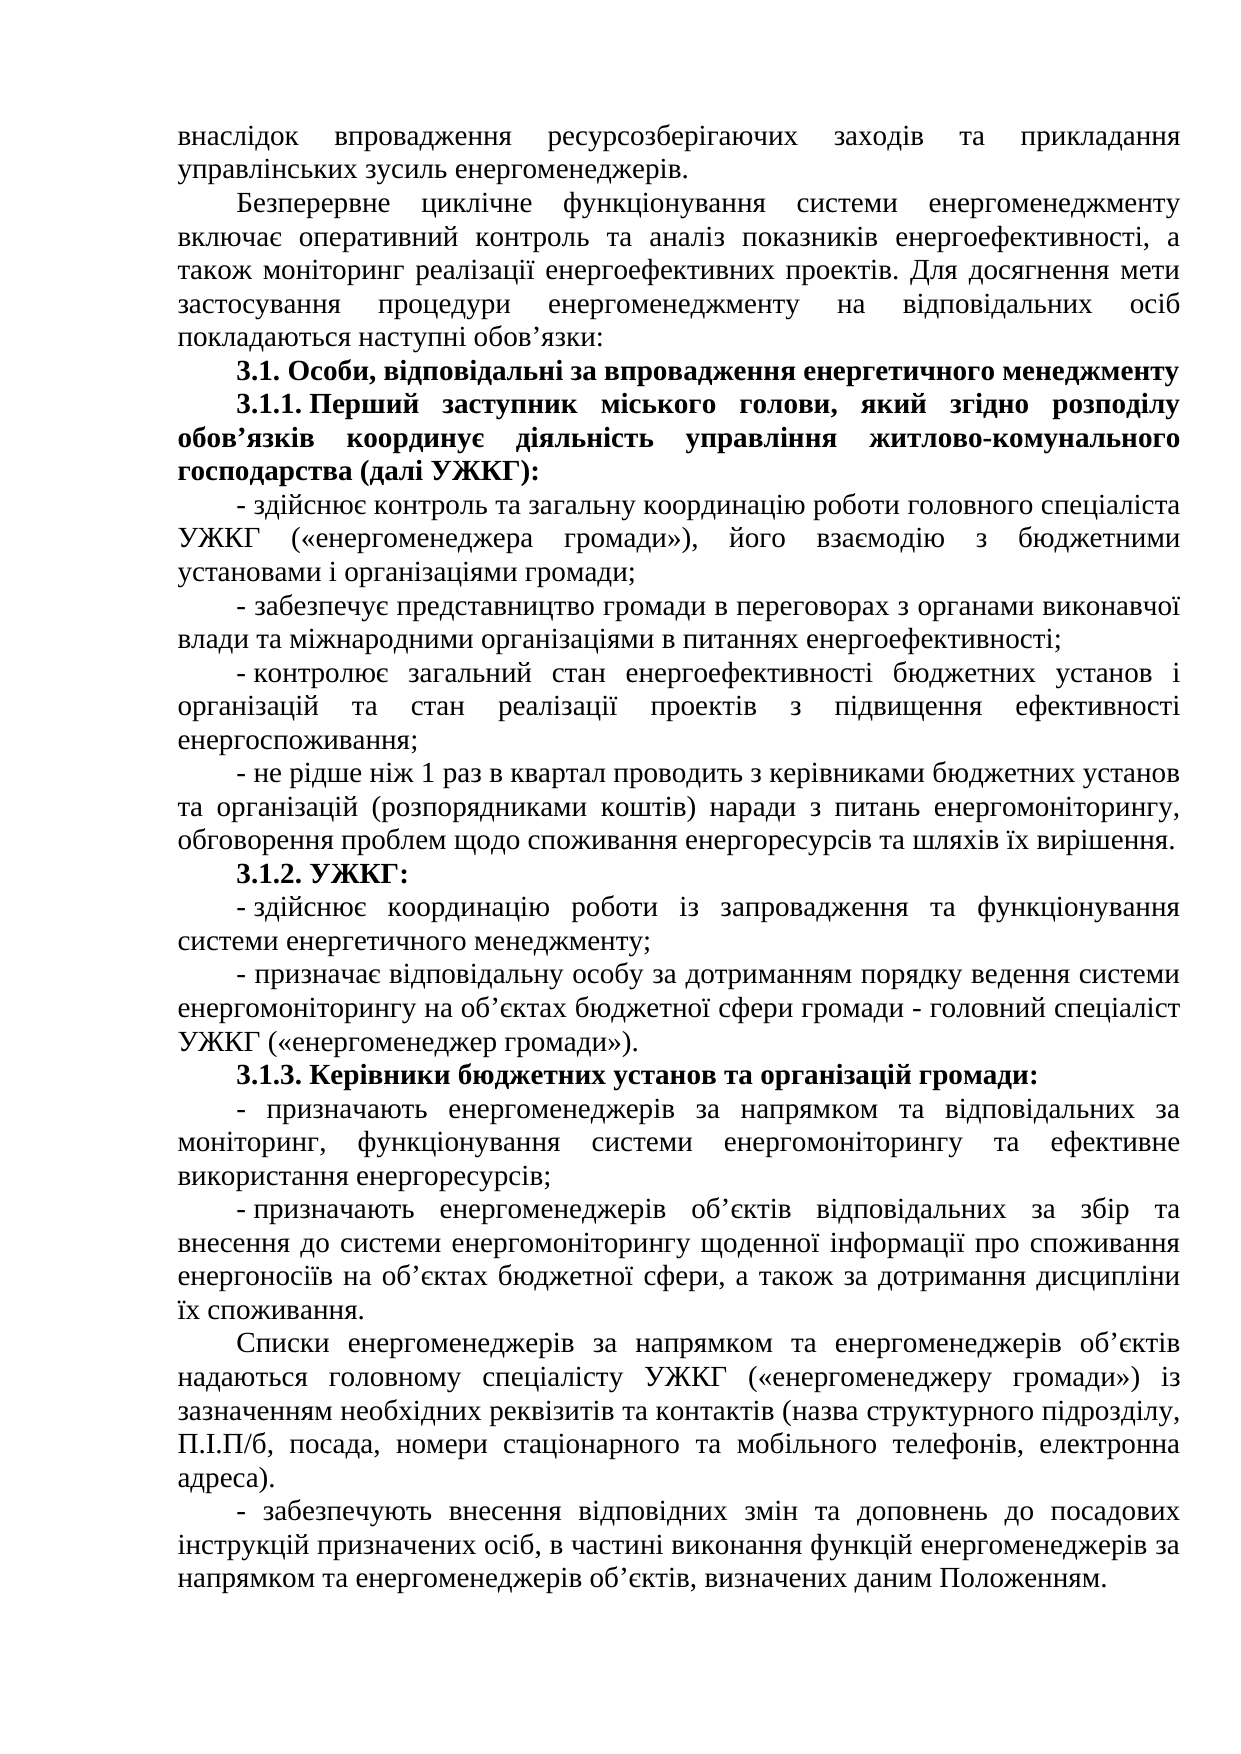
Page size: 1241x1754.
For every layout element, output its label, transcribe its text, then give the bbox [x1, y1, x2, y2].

text 3.1. Особи, відповідальні за впровадження енергетичного менеджменту [177, 353, 1181, 386]
text - здійснює контроль та загальну координацію роботи головного спеціаліста УЖКГ («енергоменеджера громади»), його взаємодію з бюджетними установами і організаціями громади; [177, 487, 1181, 588]
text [177, 118, 1181, 185]
text Списки енергоменеджерів за напрямком та енергоменеджерів об’єктів надаються головному спеціалісту УЖКГ («енергоменеджеру громади») із зазначенням необхідних реквізитів та контактів (назва структурного підрозділу, П.І.П/б, посада, номери стаціонарного та мобільного телефонів, електронна адреса). [177, 1326, 1181, 1493]
text - контролює загальний стан енергоефективності бюджетних установ і організацій та стан реалізації проектів з підвищення ефективності енергоспоживання; [177, 655, 1181, 755]
text - призначають енергоменеджерів за напрямком та відповідальних за моніторинг, функціонування системи енергомоніторингу та ефективне використання енергоресурсів; [177, 1091, 1181, 1191]
text 3.1.3. Керівники бюджетних установ та організацій громади: [177, 1057, 1181, 1091]
text - призначає відповідальну особу за дотриманням порядку ведення системи енергомоніторингу на об’єктах бюджетної сфери громади - головний спеціаліст УЖКГ («енергоменеджер громади»). [177, 957, 1181, 1057]
text - не рідше ніж 1 раз в квартал проводить з керівниками бюджетних установ та організацій (розпорядниками коштів) наради з питань енергомоніторингу, обговорення проблем щодо споживання енергоресурсів та шляхів їх вирішення. [177, 755, 1181, 856]
text - забезпечують внесення відповідних змін та доповнень до посадових інструкцій призначених осіб, в частині виконання функцій енергоменеджерів за напрямком та енергоменеджерів об’єктів, визначених даним Положенням. [177, 1493, 1181, 1594]
text - здійснює координацію роботи із запровадження та функціонування системи енергетичного менеджменту; [177, 889, 1181, 957]
text 3.1.2. УЖКГ: [177, 856, 1181, 889]
text - призначають енергоменеджерів об’єктів відповідальних за збір та внесення до системи енергомоніторингу щоденної інформації про споживання енергоносіїв на об’єктах бюджетної сфери, а також за дотримання дисципліни їх споживання. [177, 1191, 1181, 1326]
text - забезпечує представництво громади в переговорах з органами виконавчої влади та міжнародними організаціями в питаннях енергоефективності; [177, 588, 1181, 655]
text Безперервне циклічне функціонування системи енергоменеджменту включає оперативний контроль та аналіз показників енергоефективності, а також моніторинг реалізації енергоефективних проектів. Для досягнення мети застосування процедури енергоменеджменту на відповідальних осіб покладаються наступні обов’язки: [177, 185, 1181, 353]
text 3.1.1. Перший заступник міського голови, який згідно розподілу обов’язків координує діяльність управління житлово-комунального господарства (далі УЖКГ): [177, 386, 1181, 487]
